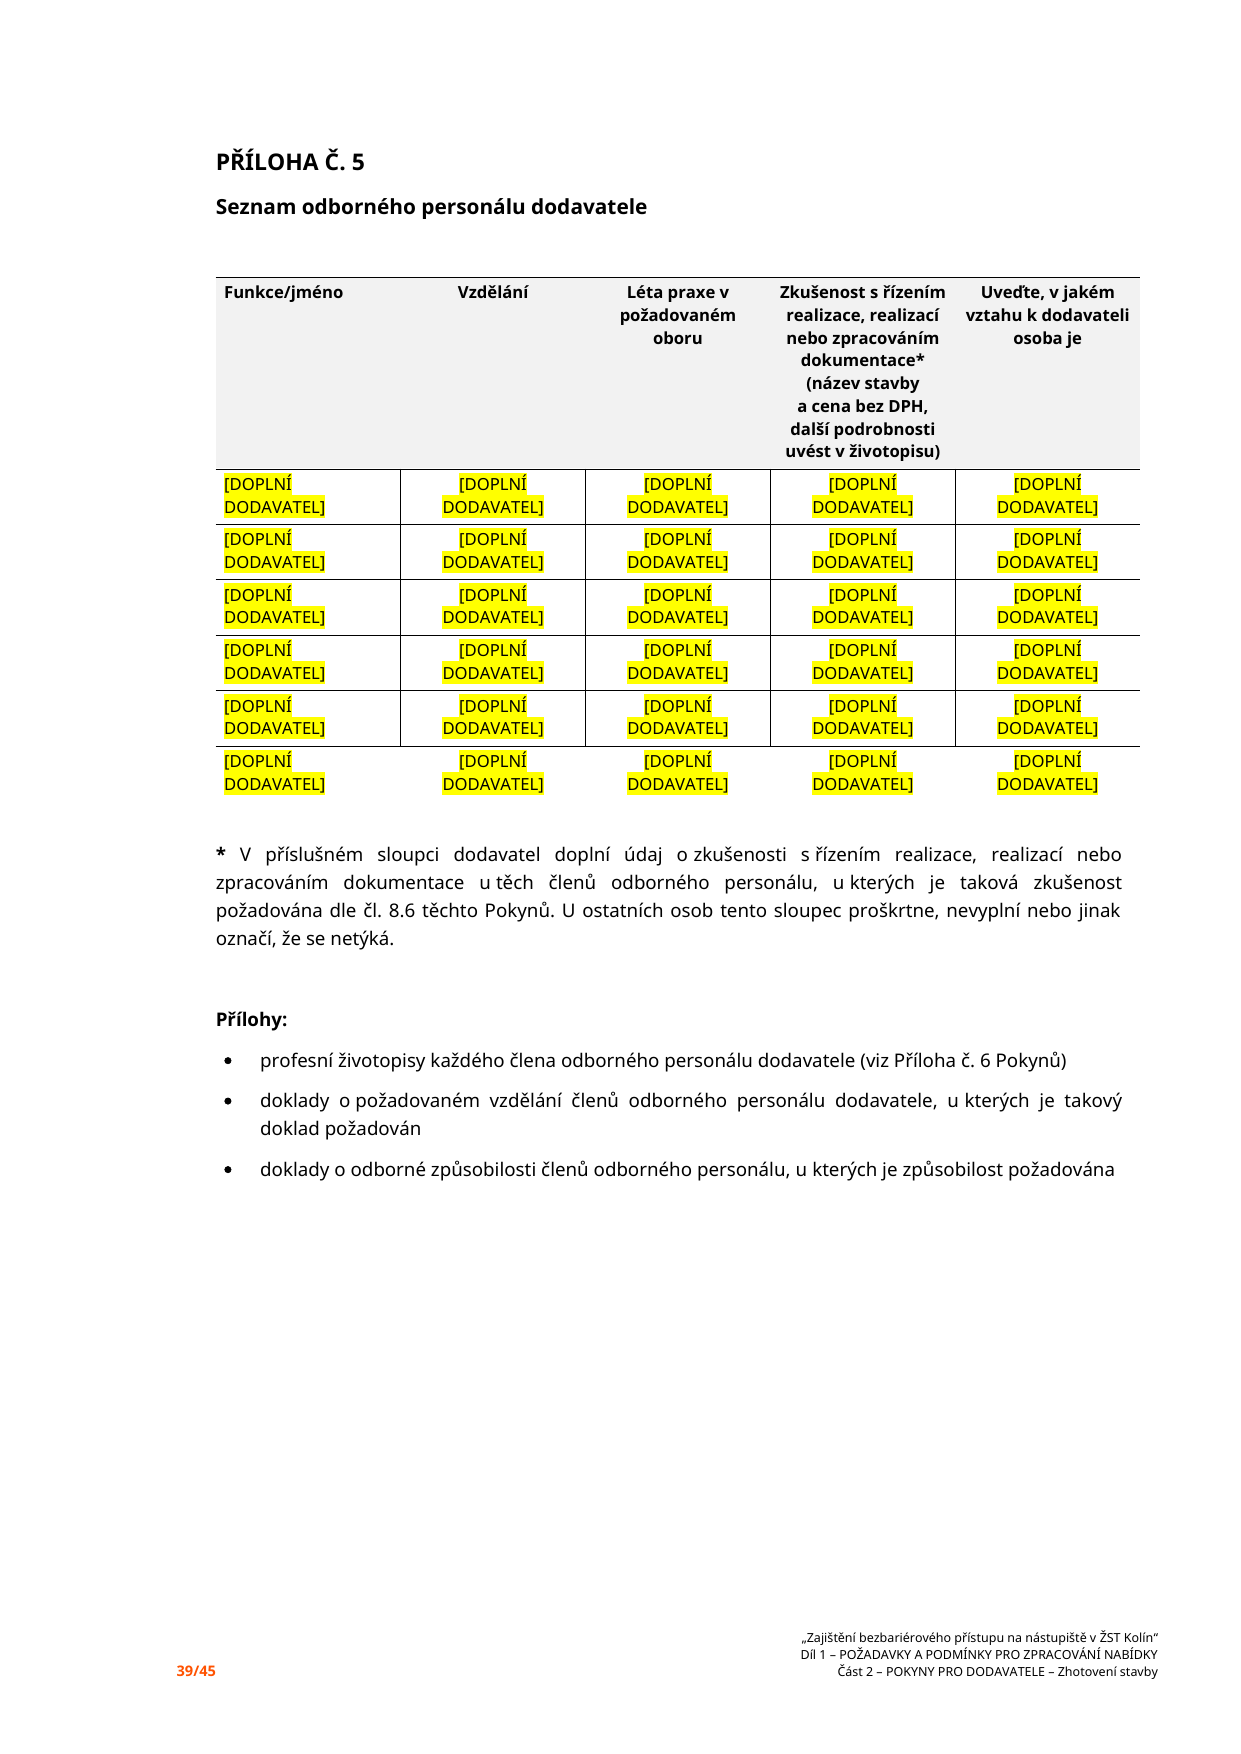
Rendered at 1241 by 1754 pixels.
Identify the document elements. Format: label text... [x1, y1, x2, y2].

table_cell [DOPLNÍ DODAVATEL] [216, 580, 400, 635]
table_cell [DOPLNÍ DODAVATEL] [955, 747, 1140, 801]
text profesní životopisy každého člena odborného personálu dodavatele (viz Příloha č. 6 Pokynů) [224, 1047, 1122, 1073]
table_cell [DOPLNÍ DODAVATEL] [216, 747, 400, 801]
table_cell [DOPLNÍ DODAVATEL] [585, 747, 770, 801]
table_cell [DOPLNÍ DODAVATEL] [400, 747, 585, 801]
table_header Funkce/jméno [216, 278, 400, 468]
table_cell [DOPLNÍ DODAVATEL] [770, 747, 955, 801]
table_cell [DOPLNÍ DODAVATEL] [956, 470, 1140, 524]
text Seznam odborného personálu dodavatele [216, 192, 1122, 221]
text Přílohy: [216, 1007, 1122, 1032]
table_cell [DOPLNÍ DODAVATEL] [956, 580, 1140, 635]
table_cell [DOPLNÍ DODAVATEL] [586, 636, 770, 690]
text doklady o požadovaném vzdělání členů odborného personálu dodavatele, u kterých je takový doklad požadován [224, 1088, 1122, 1141]
table_cell [DOPLNÍ DODAVATEL] [771, 580, 955, 635]
table_cell [DOPLNÍ DODAVATEL] [216, 470, 400, 524]
table_cell [DOPLNÍ DODAVATEL] [586, 580, 770, 635]
table_header Vzdělání [400, 278, 585, 468]
table_header Zkušenost s řízením realizace, realizací nebo zpracováním dokumentace* (název stavby a cena bez DPH, další podrobnosti uvést v životopisu) [770, 278, 955, 468]
table_cell [DOPLNÍ DODAVATEL] [771, 525, 955, 579]
table_cell [DOPLNÍ DODAVATEL] [771, 470, 955, 524]
table_cell [DOPLNÍ DODAVATEL] [771, 636, 955, 690]
text Příloha č. 5 [216, 146, 1122, 177]
table_cell [DOPLNÍ DODAVATEL] [401, 525, 585, 579]
table_cell [DOPLNÍ DODAVATEL] [956, 636, 1140, 690]
table_cell [DOPLNÍ DODAVATEL] [401, 691, 585, 746]
table_cell [DOPLNÍ DODAVATEL] [586, 691, 770, 746]
table_cell [DOPLNÍ DODAVATEL] [216, 691, 400, 746]
table_cell [DOPLNÍ DODAVATEL] [401, 470, 585, 524]
table_cell [DOPLNÍ DODAVATEL] [956, 691, 1140, 746]
table_cell [DOPLNÍ DODAVATEL] [956, 525, 1140, 579]
table_cell [DOPLNÍ DODAVATEL] [401, 580, 585, 635]
text * V příslušném sloupci dodavatel doplní údaj o zkušenosti s řízením realizace, realizací nebo zpracováním dokumentace u těch členů odborného personálu, u kterých je taková zkušenost požadována dle čl. 8.6 těchto Pokynů. U ostatních osob tento sloupec proškrtne, nevyplní nebo jinak označí, že se netýká. [216, 841, 1122, 951]
table_cell [DOPLNÍ DODAVATEL] [771, 691, 955, 746]
table_cell [DOPLNÍ DODAVATEL] [401, 636, 585, 690]
table_cell [DOPLNÍ DODAVATEL] [216, 525, 400, 579]
table_cell [DOPLNÍ DODAVATEL] [216, 636, 400, 690]
text doklady o odborné způsobilosti členů odborného personálu, u kterých je způsobilost požadována [224, 1156, 1122, 1182]
table_header Léta praxe v požadovaném oboru [585, 278, 770, 468]
table_header Uveďte, v jakém vztahu k dodavateli osoba je [955, 278, 1140, 468]
table_cell [DOPLNÍ DODAVATEL] [586, 470, 770, 524]
table_cell [DOPLNÍ DODAVATEL] [586, 525, 770, 579]
